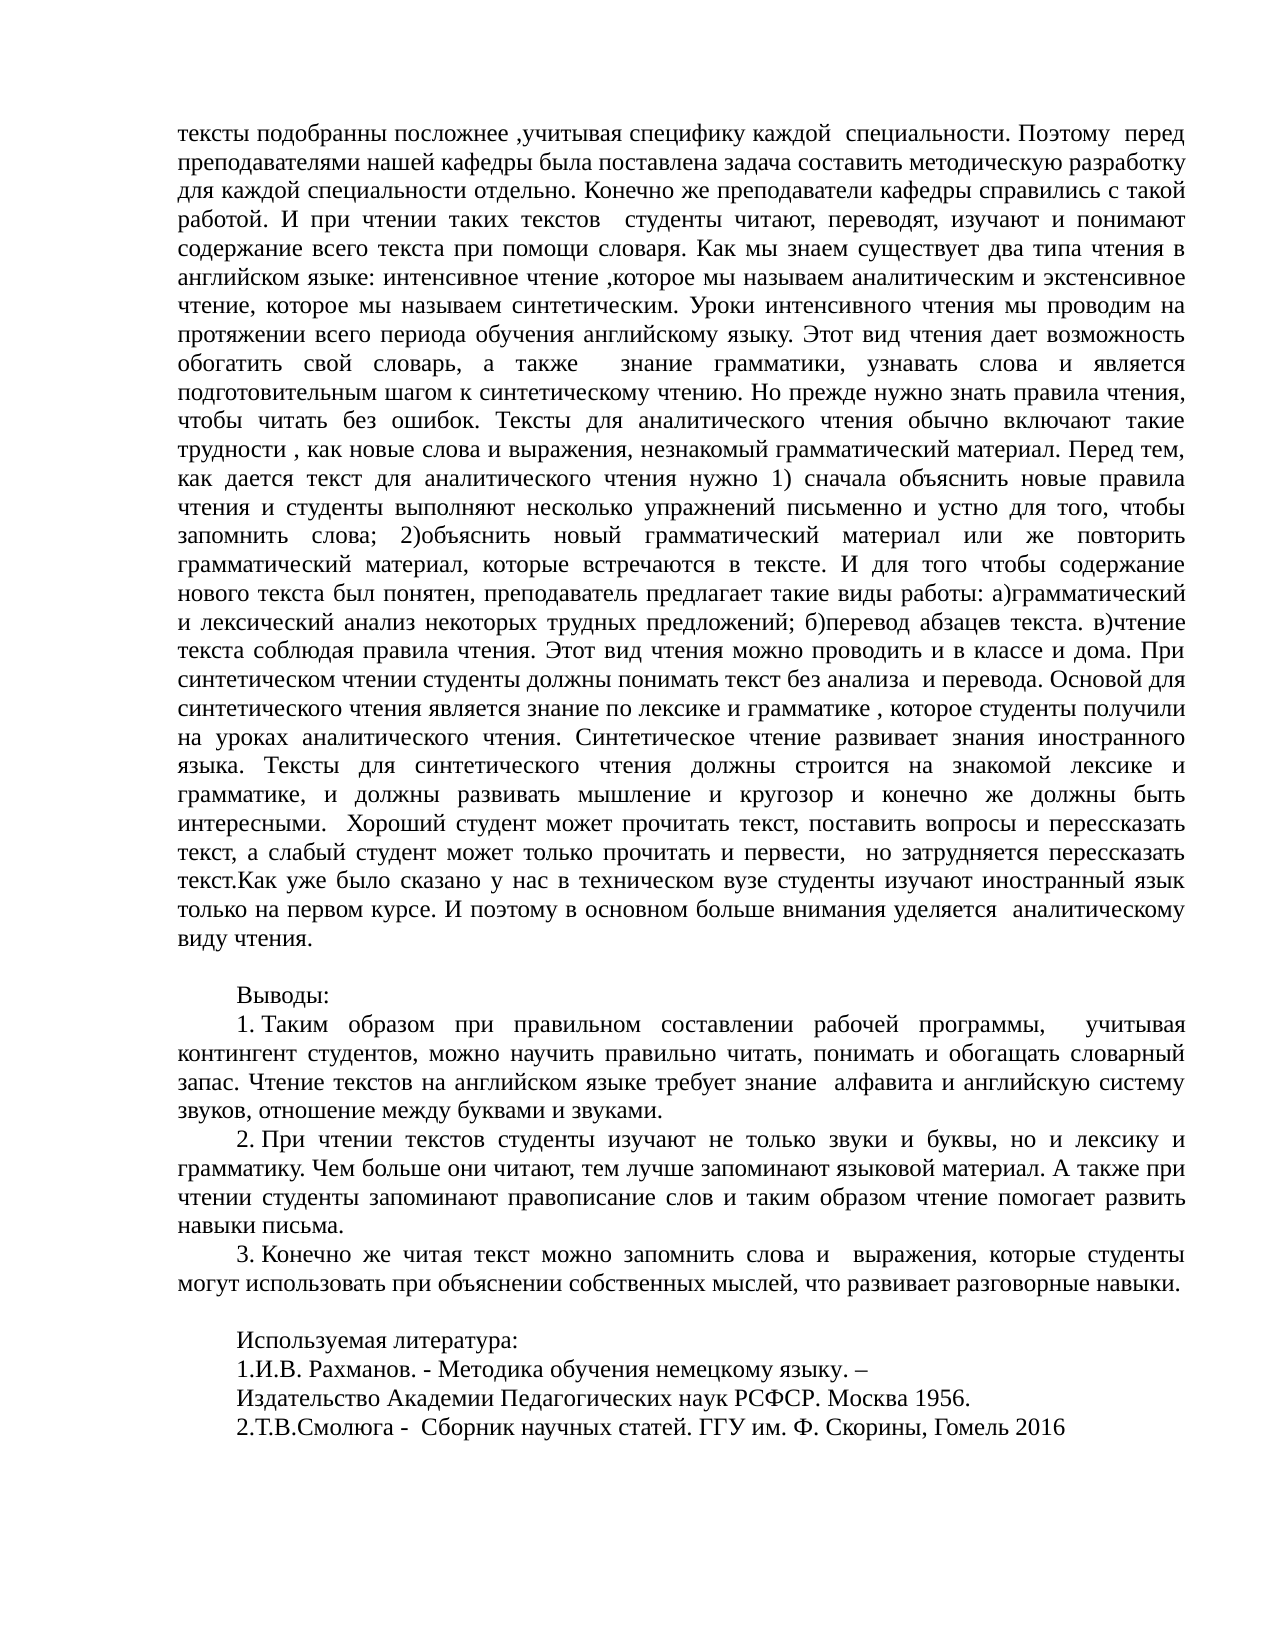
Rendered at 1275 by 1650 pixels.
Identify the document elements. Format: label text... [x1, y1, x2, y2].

text 1.И.В. Рахманов. - Методика обучения немецкому языку. – [177, 1354, 1186, 1383]
list Таким образом при правильном составлении рабочей программы, учитывая контингент студентов, можно научить правильно читать, понимать и обогащать словарный запас. Чтение текстов на английском языке требует знание алфавита и английскую систему звуков, отношение между буквами и звуками. [177, 1009, 1186, 1124]
text Выводы: [177, 981, 1186, 1009]
text Издательство Академии Педагогических наук РСФСР. Москва 1956. [177, 1383, 1186, 1412]
text 2.Т.В.Смолюга - Сборник научных статей. ГГУ им. Ф. Скорины, Гомель 2016 [177, 1412, 1186, 1441]
list При чтении текстов студенты изучают не только звуки и буквы, но и лексику и грамматику. Чем больше они читают, тем лучше запоминают языковой материал. А также при чтении студенты запоминают правописание слов и таким образом чтение помогает развить навыки письма. [177, 1124, 1186, 1239]
text Используемая литература: [177, 1326, 1186, 1354]
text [177, 118, 1186, 952]
list Конечно же читая текст можно запомнить слова и выражения, которые студенты могут использовать при объяснении собственных мыслей, что развивает разговорные навыки. [177, 1239, 1186, 1297]
